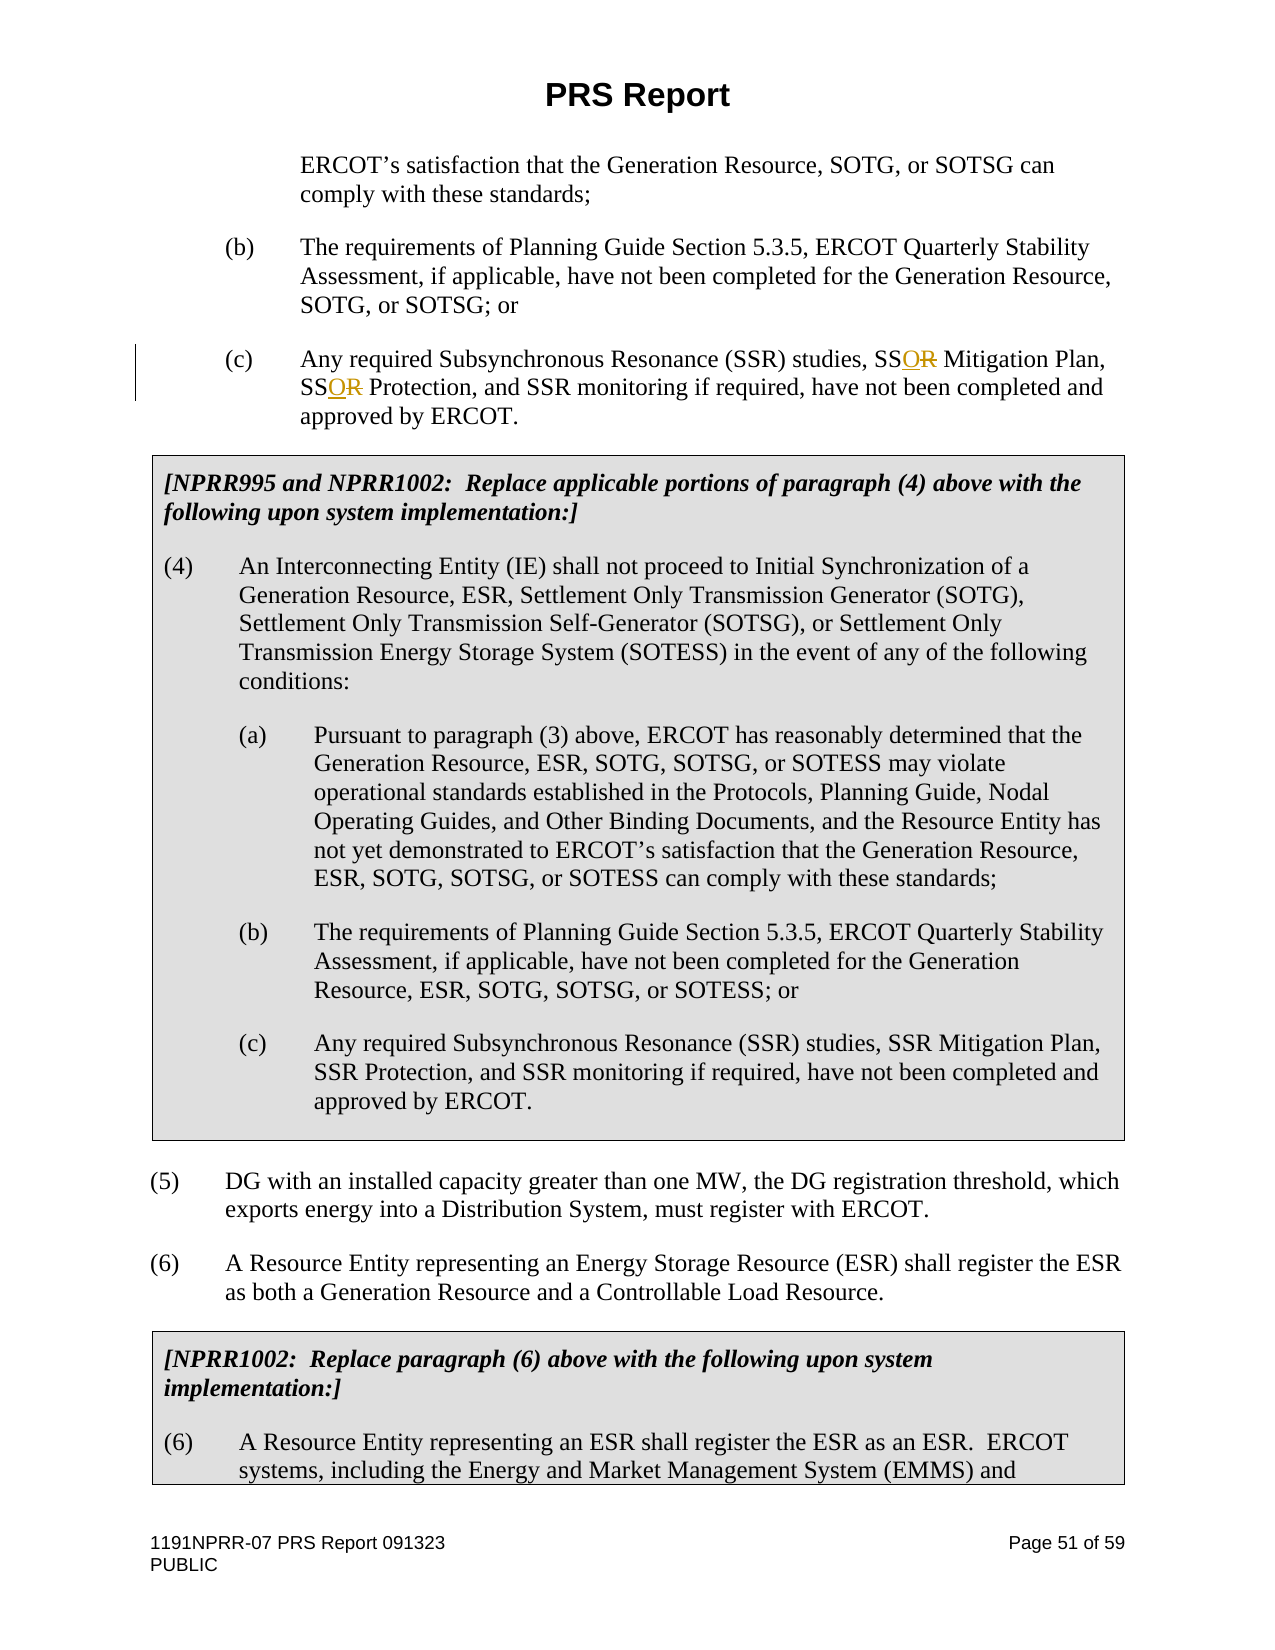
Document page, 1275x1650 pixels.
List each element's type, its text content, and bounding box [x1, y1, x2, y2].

text (5) DG with an installed capacity greater than one MW, the DG registration threshold, which exports energy into a Distribution System, must register with ERCOT. [150, 1166, 1125, 1223]
text (c) Any required Subsynchronous Resonance (SSR) studies, SS Mitigation Plan, SS Protection, and SSR monitoring if required, have not been completed and approved by ERCOT. [225, 344, 1125, 430]
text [225, 150, 1125, 207]
text (b) The requirements of Planning Guide Section 5.3.5, ERCOT Quarterly Stability Assessment, if applicable, have not been completed for the Generation Resource, SOTG, or SOTSG; or [225, 232, 1125, 319]
text (6) A Resource Entity representing an Energy Storage Resource (ESR) shall register the ESR as both a Generation Resource and a Controllable Load Resource. [150, 1248, 1125, 1306]
table_header [NPRR995 and NPRR1002: Replace applicable portions of paragraph (4) above with the following upon system implementation:] (4) An Interconnecting Entity (IE) shall not proceed to Initial Synchronization of a Generation Resource, ESR, Settlement Only Transmission Generator (SOTG), Settlement Only Transmission Self-Generator (SOTSG), or Settlement Only Transmission Energy Storage System (SOTESS) in the event of any of the following conditions: (a) Pursuant to paragraph (3) above, ERCOT has reasonably determined that the Generation Resource, ESR, SOTG, SOTSG, or SOTESS may violate operational standards established in the Protocols, Planning Guide, Nodal Operating Guides, and Other Binding Documents, and the Resource Entity has not yet demonstrated to ERCOT’s satisfaction that the Generation Resource, ESR, SOTG, SOTSG, or SOTESS can comply with these standards; (b) The requirements of Planning Guide Section 5.3.5, ERCOT Quarterly Stability Assessment, if applicable, have not been completed for the Generation Resource, ESR, SOTG, SOTSG, or SOTESS; or (c) Any required Subsynchronous Resonance (SSR) studies, SSR Mitigation Plan, SSR Protection, and SSR monitoring if required, have not been completed and approved by ERCOT. [153, 456, 1124, 1140]
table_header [153, 1332, 1124, 1484]
